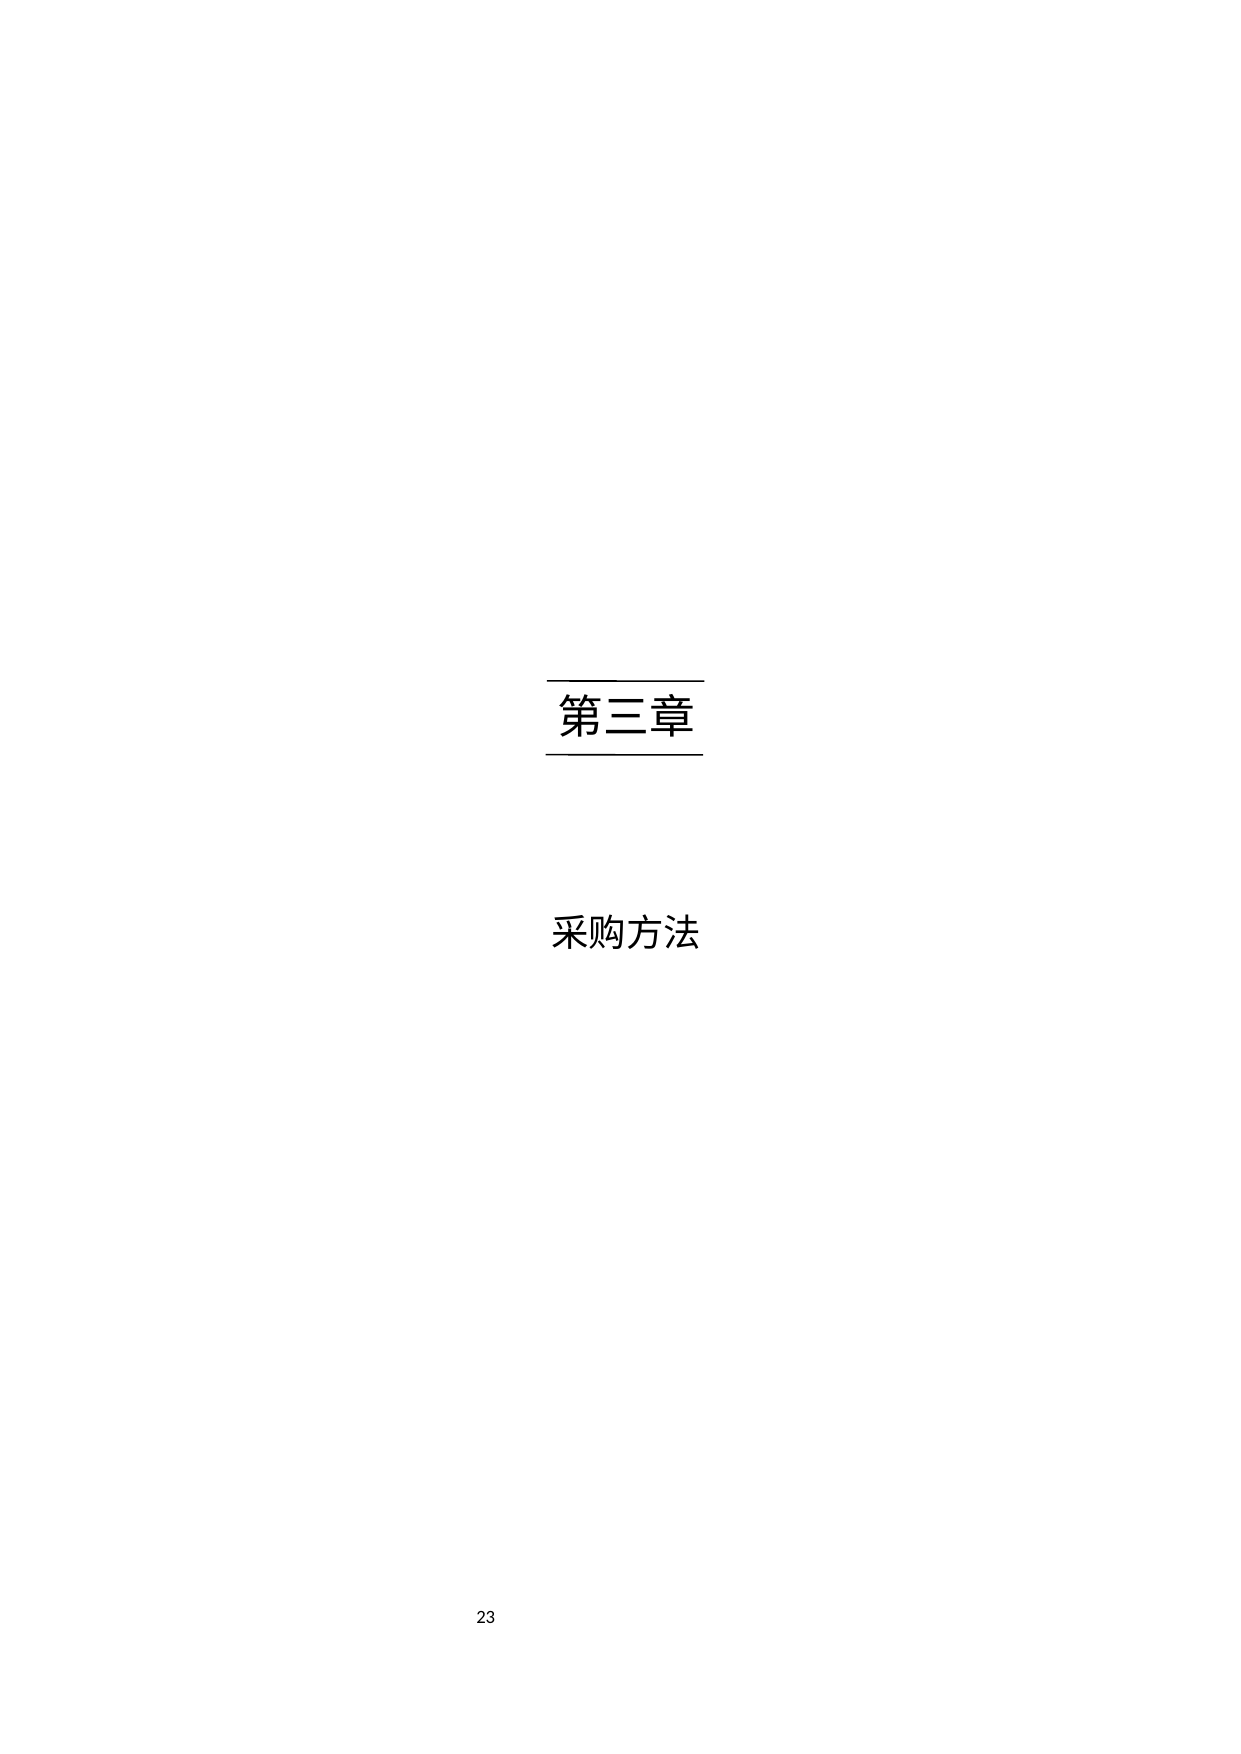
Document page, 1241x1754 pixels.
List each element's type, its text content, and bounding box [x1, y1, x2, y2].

subtitle 采购方法 [165, 897, 1087, 962]
subtitle 第三章 [165, 665, 1087, 762]
